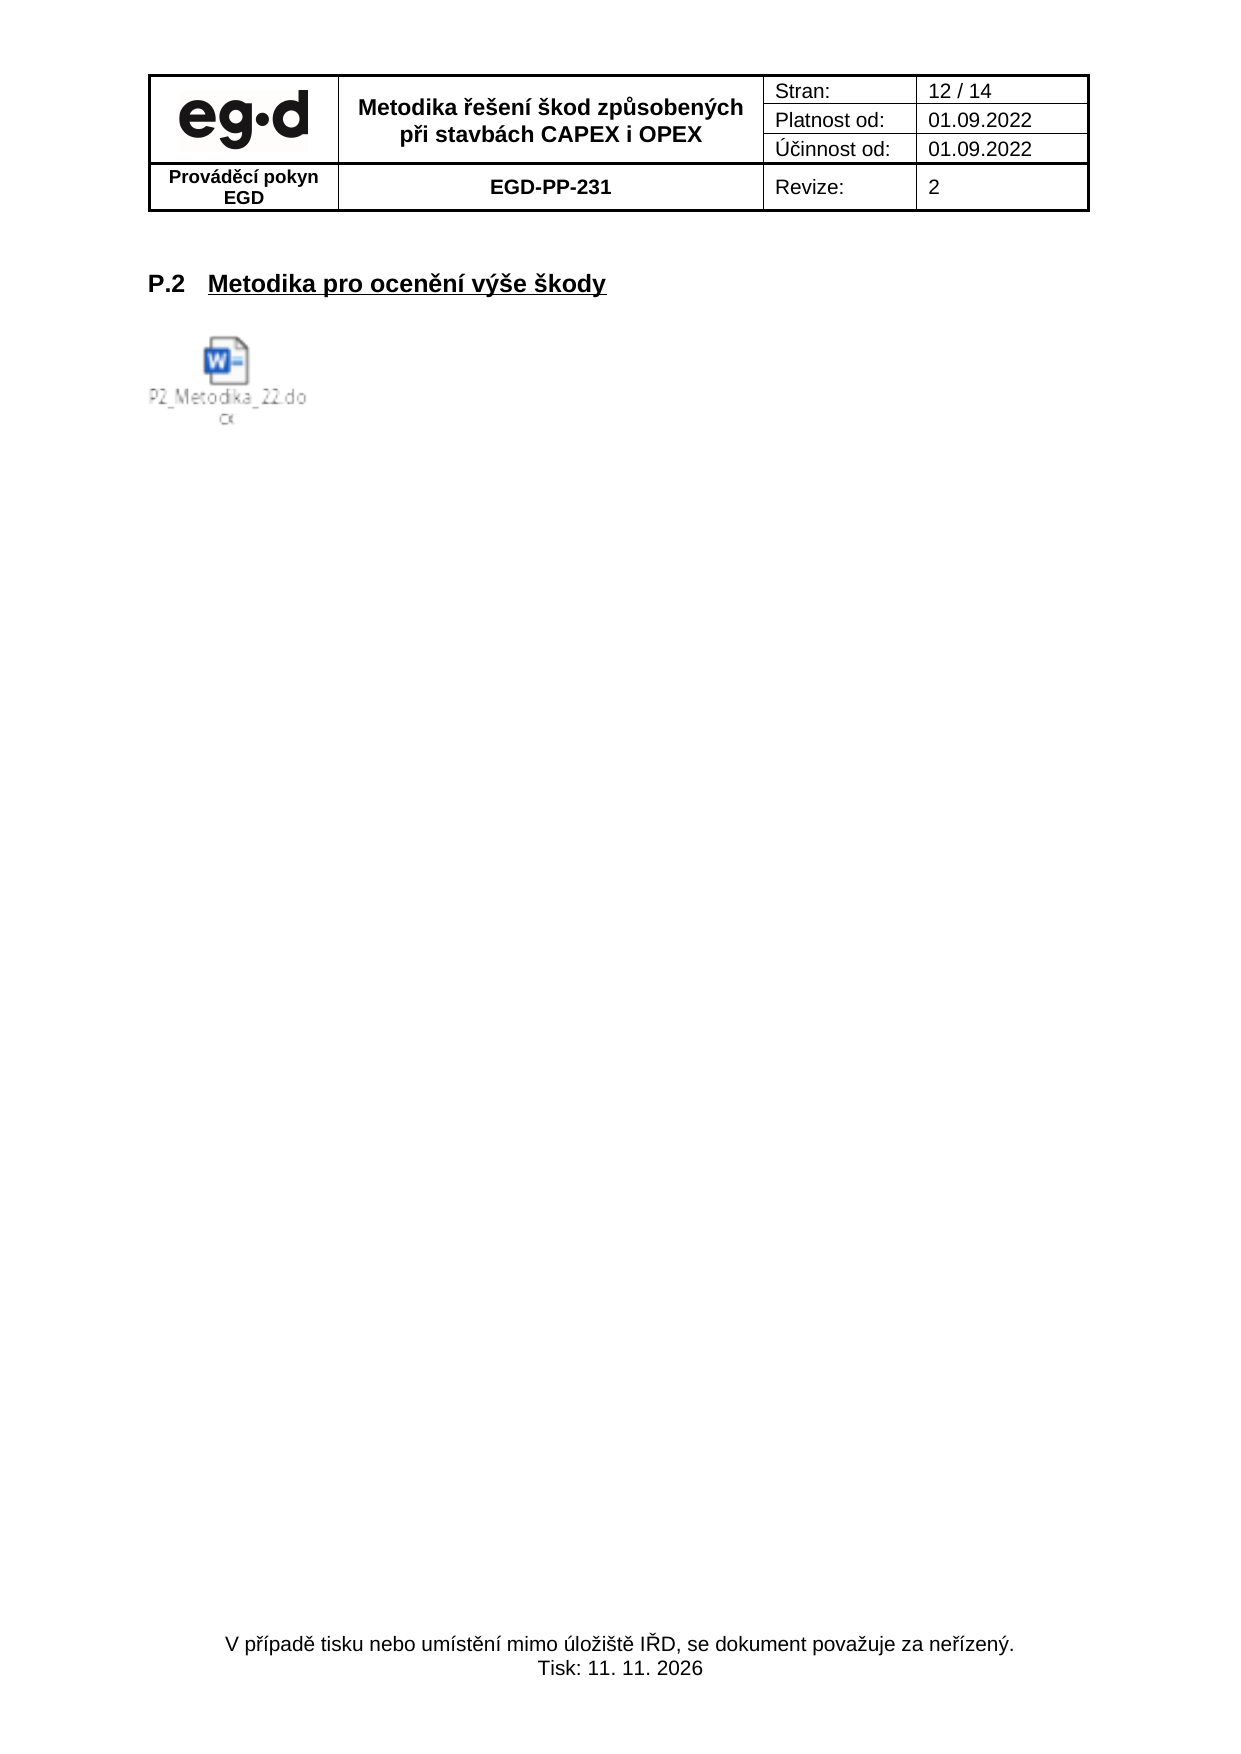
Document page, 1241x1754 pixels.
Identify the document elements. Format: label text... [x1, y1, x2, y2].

picture [179, 90, 308, 152]
text Metodika pro ocenění výše škody [148, 269, 1092, 298]
